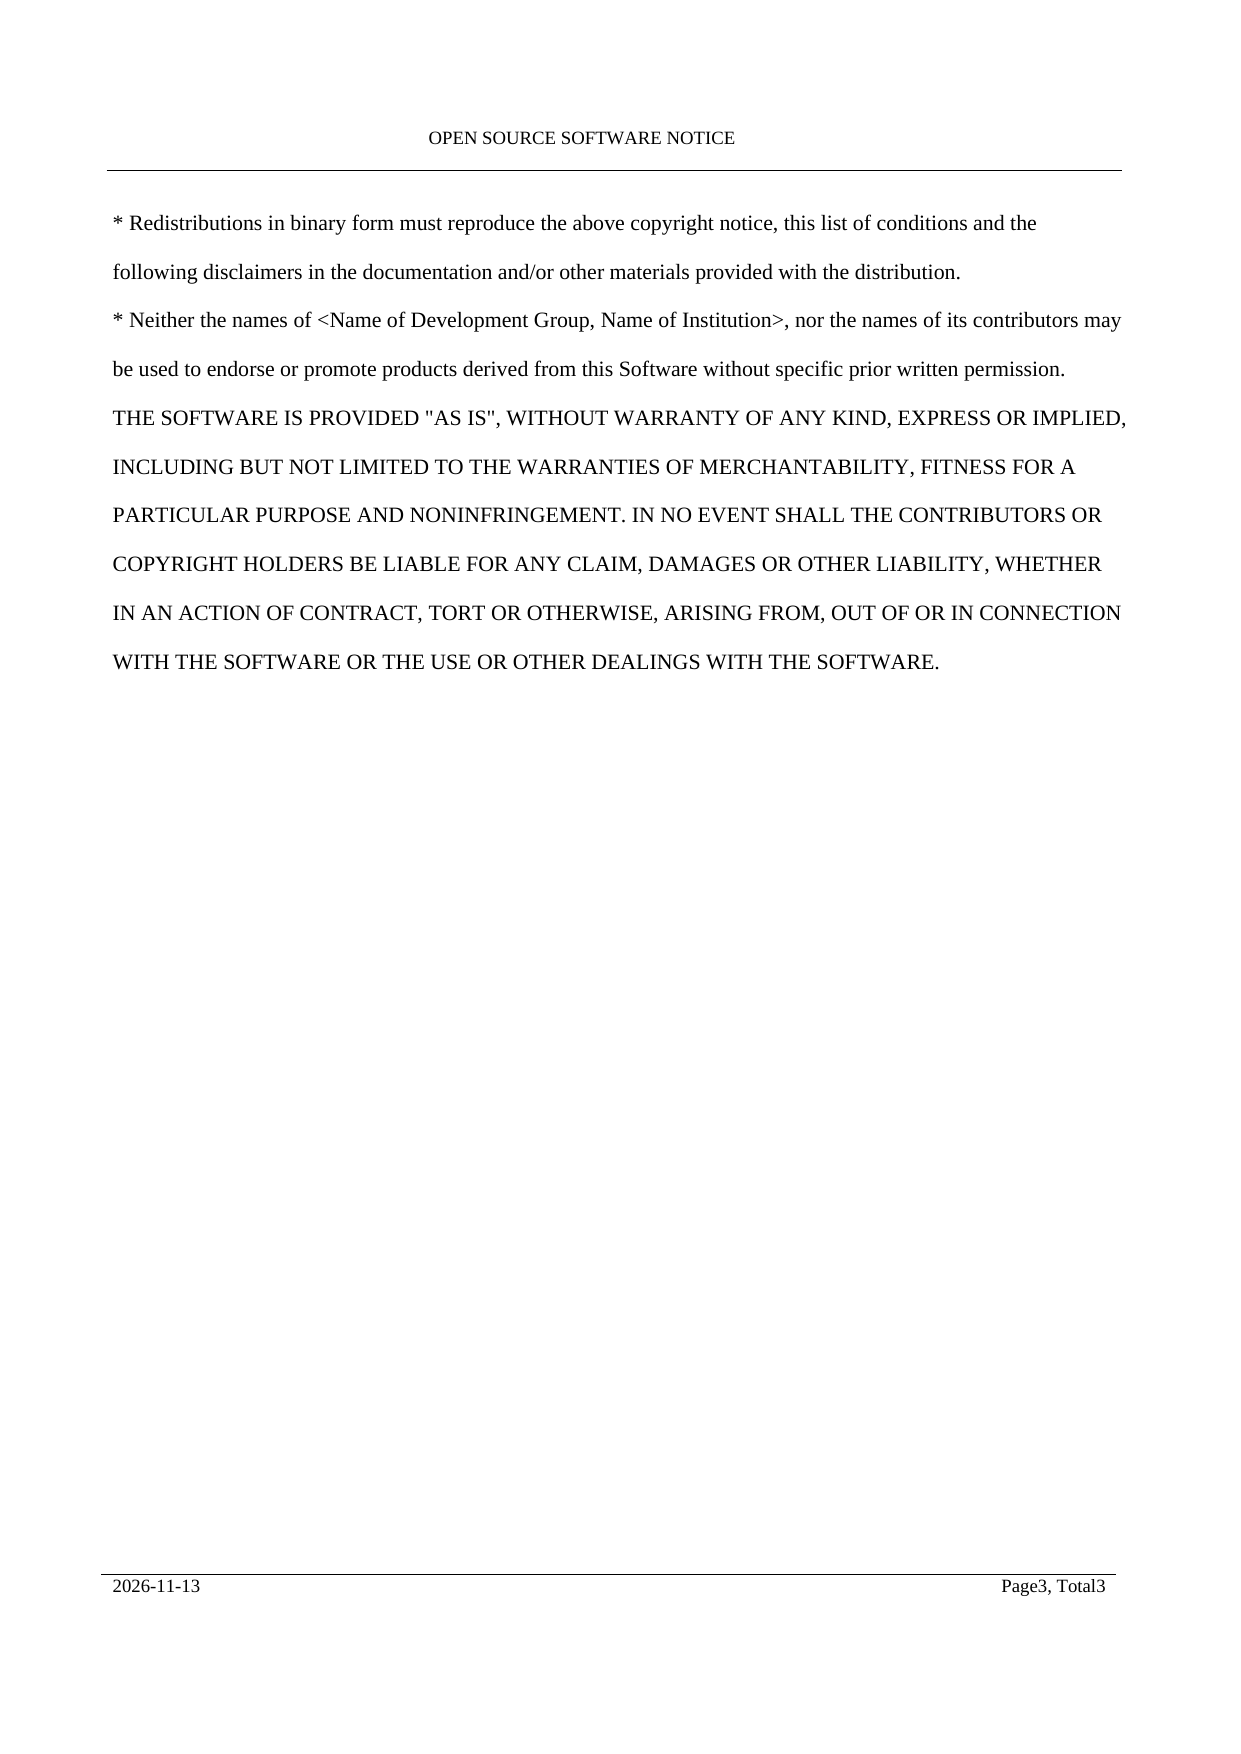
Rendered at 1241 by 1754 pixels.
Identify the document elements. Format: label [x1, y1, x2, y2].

text [112, 206, 1128, 678]
